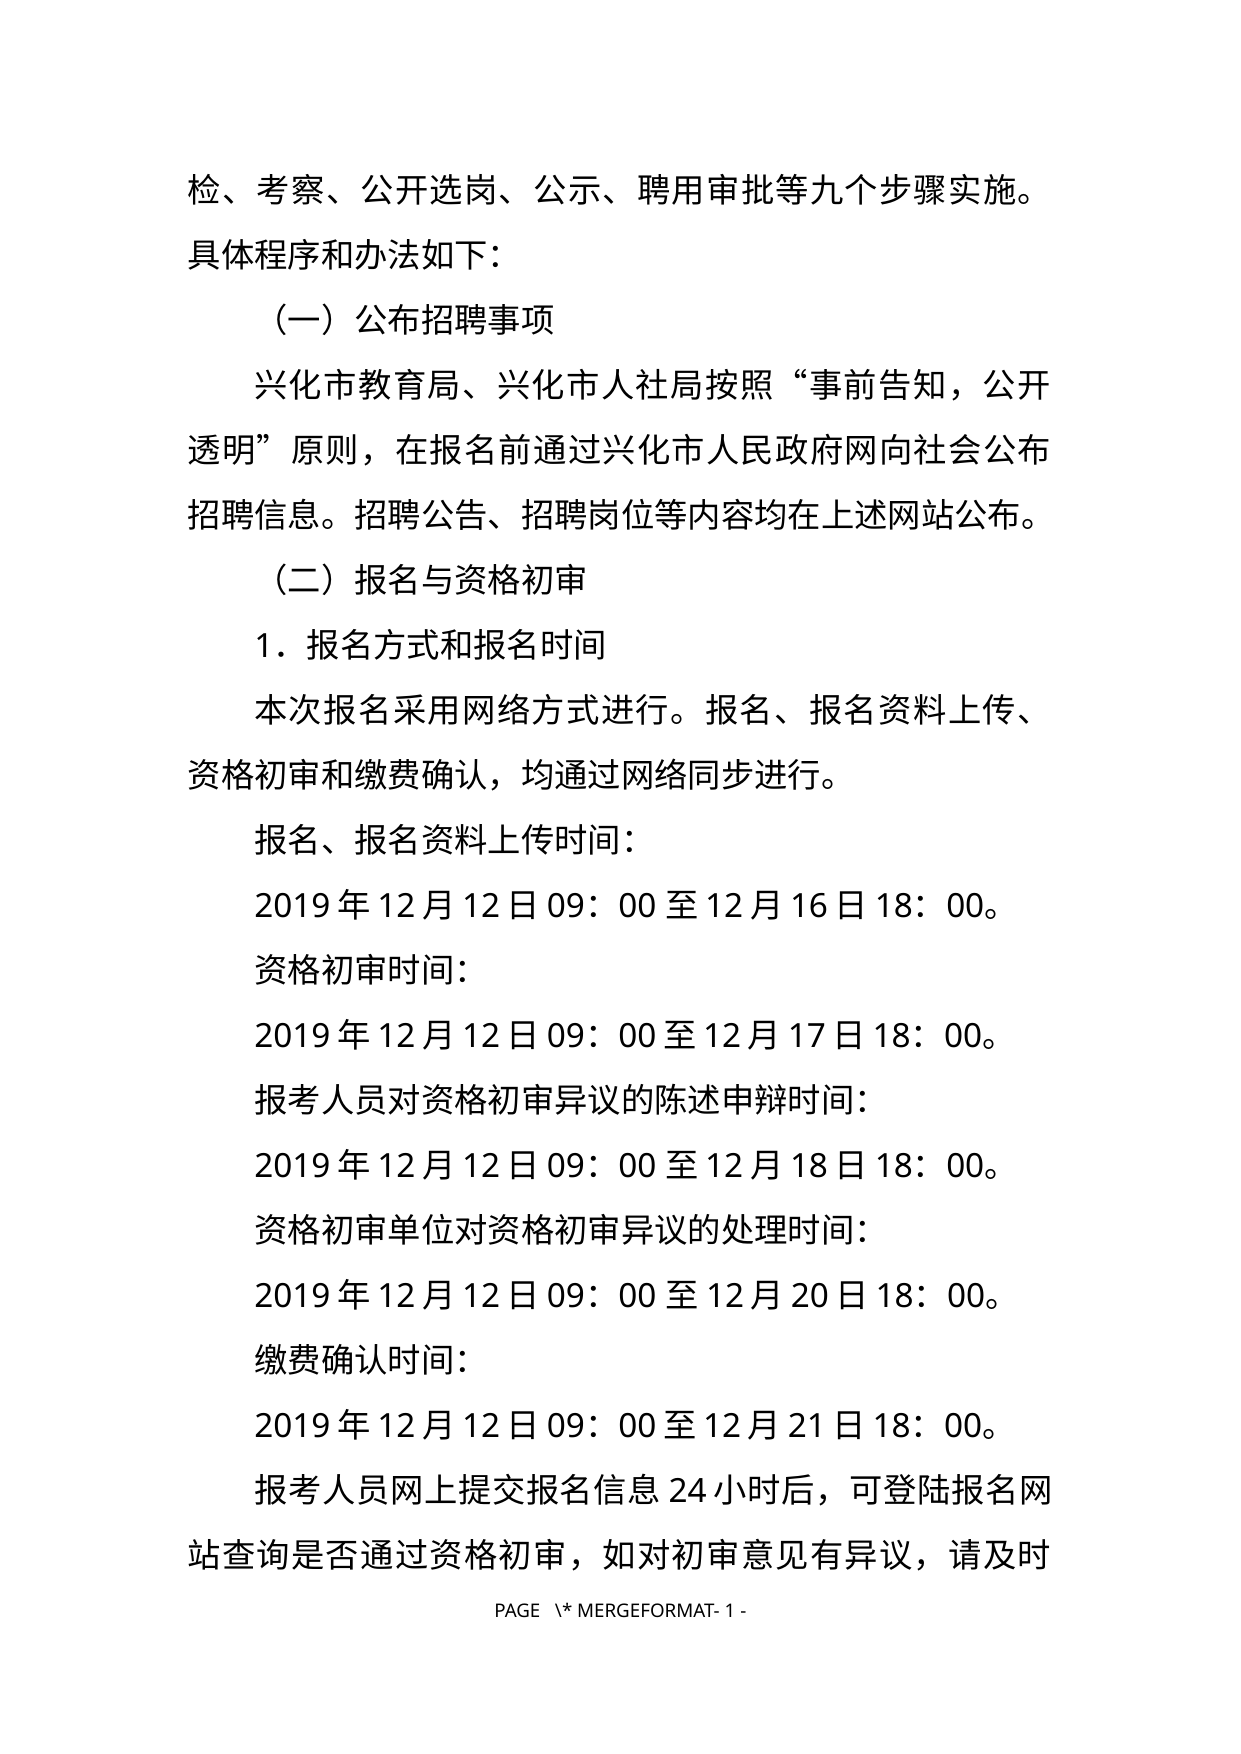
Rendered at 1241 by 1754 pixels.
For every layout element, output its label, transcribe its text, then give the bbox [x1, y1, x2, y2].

text 报考人员对资格初审异议的陈述申辩时间： [187, 1066, 1053, 1131]
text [187, 156, 1053, 286]
text 2019年12月12日09：00 至12月18日18：00。 [187, 1131, 1053, 1196]
text （一）公布招聘事项 [187, 286, 1053, 351]
text 资格初审时间： [187, 936, 1053, 1001]
text 缴费确认时间： [187, 1326, 1053, 1391]
text 本次报名采用网络方式进行。报名、报名资料上传、资格初审和缴费确认，均通过网络同步进行。 [187, 676, 1053, 806]
text 2019年12月12日09：00 至12月16日18：00。 [187, 871, 1053, 936]
text 2019年12月12日09：00至12月21日18：00。 [187, 1391, 1053, 1456]
text 2019年12月12日09：00至12月17日18：00。 [187, 1001, 1053, 1066]
text 2019年12月12日09：00 至 12月20日18：00。 [187, 1261, 1053, 1326]
text 报名、报名资料上传时间： [187, 806, 1053, 871]
text 资格初审单位对资格初审异议的处理时间： [187, 1196, 1053, 1261]
text （二）报名与资格初审 [187, 546, 1053, 611]
text 1．报名方式和报名时间 [187, 611, 1053, 676]
text 兴化市教育局、兴化市人社局按照“事前告知，公开透明”原则，在报名前通过兴化市人民政府网向社会公布招聘信息。招聘公告、招聘岗位等内容均在上述网站公布。 [187, 351, 1053, 546]
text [187, 1456, 1053, 1586]
